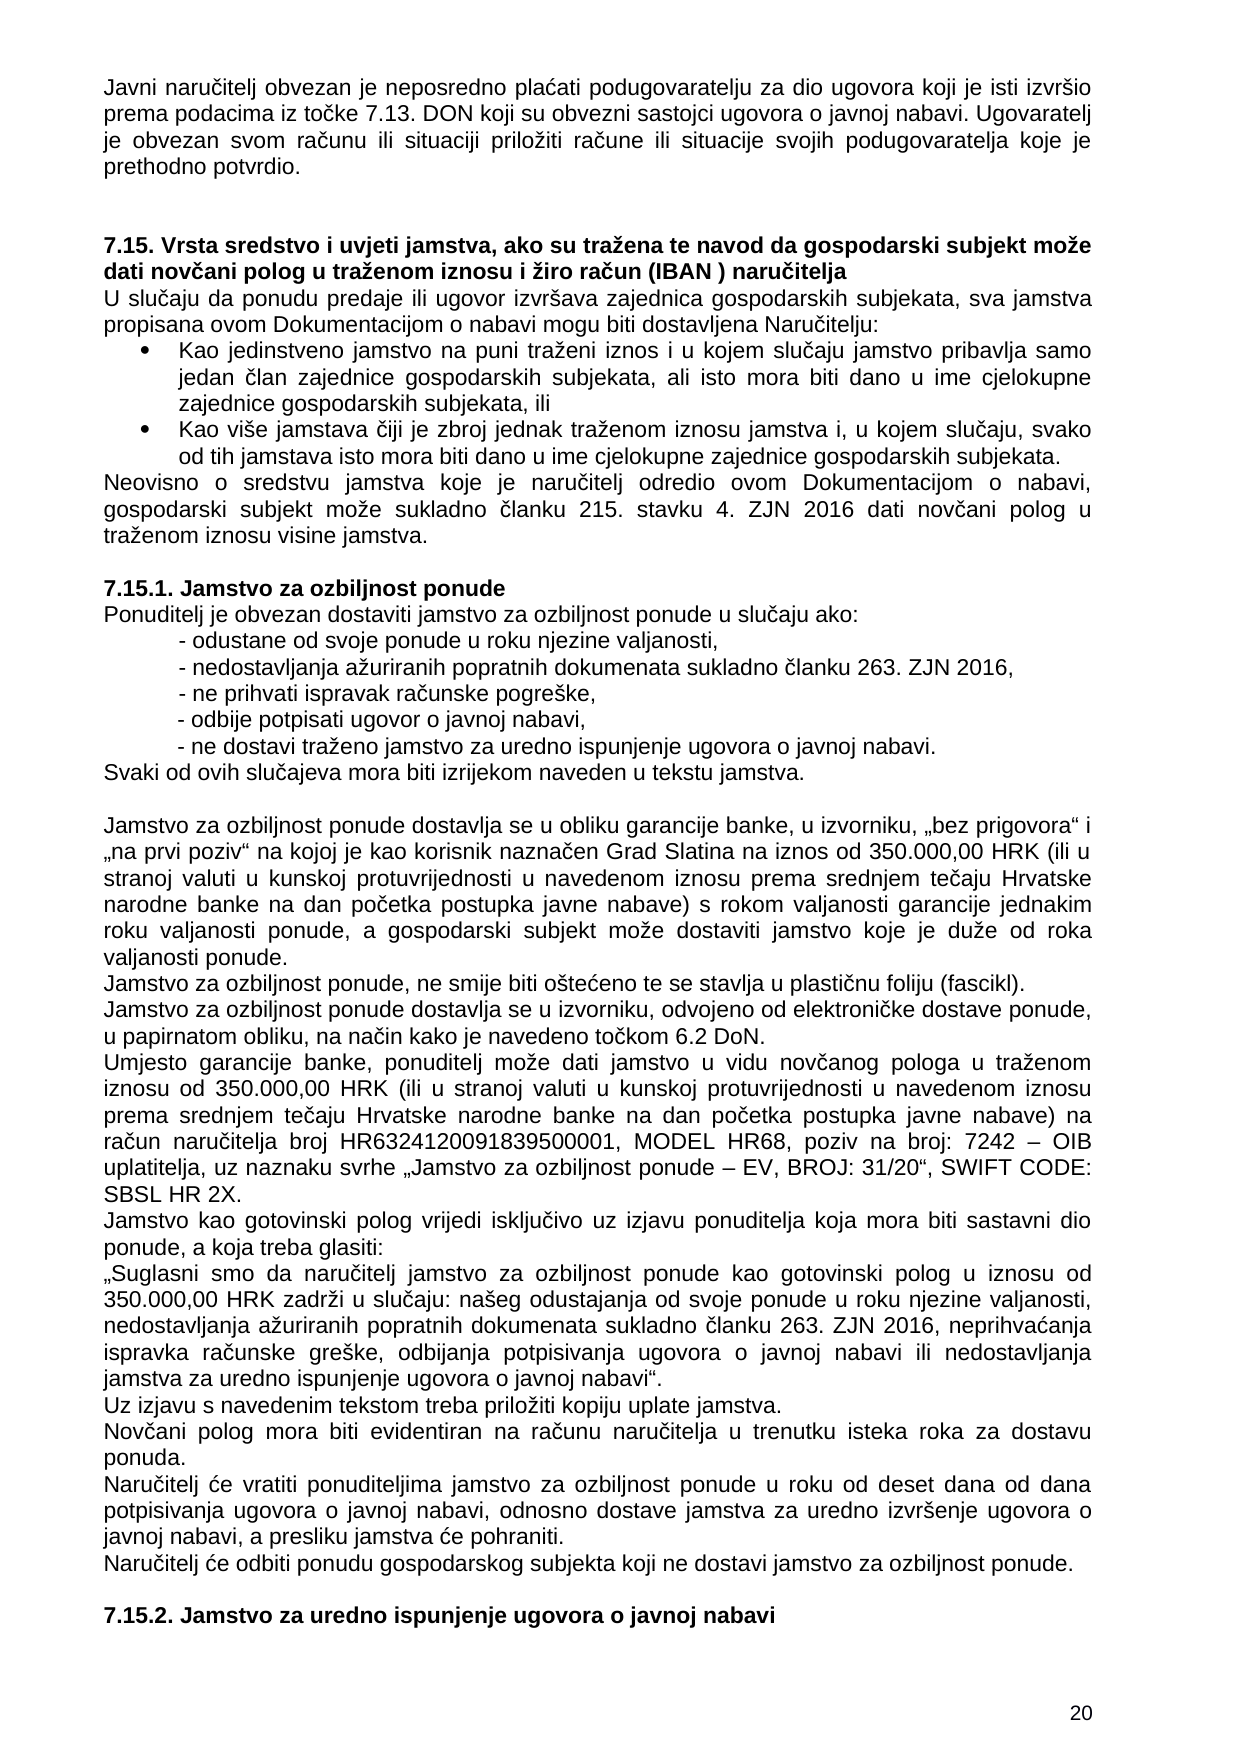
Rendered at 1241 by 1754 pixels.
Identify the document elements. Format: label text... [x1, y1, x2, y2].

list Kao više jamstava čiji je zbroj jednak traženom iznosu jamstva i, u kojem slučaju, svako od tih jamstava isto mora biti dano u ime cjelokupne zajednice gospodarskih subjekata. [141, 416, 1092, 469]
text Svaki od ovih slučajeva mora biti izrijekom naveden u tekstu jamstva. [103, 759, 1092, 785]
text Jamstvo za ozbiljnost ponude, ne smije biti oštećeno te se stavlja u plastičnu foliju (fascikl). [103, 970, 1092, 996]
list Kao jedinstveno jamstvo na puni traženi iznos i u kojem slučaju jamstvo pribavlja samo jedan član zajednice gospodarskih subjekata, ali isto mora biti dano u ime cjelokupne zajednice gospodarskih subjekata, ili [141, 337, 1092, 416]
text 7.15. Vrsta sredstvo i uvjeti jamstva, ako su tražena te navod da gospodarski subjekt može dati novčani polog u traženom iznosu i žiro račun (IBAN ) naručitelja [103, 232, 1092, 285]
text „Suglasni smo da naručitelj jamstvo za ozbiljnost ponude kao gotovinski polog u iznosu od 350.000,00 HRK zadrži u slučaju: našeg odustajanja od svoje ponude u roku njezine valjanosti, nedostavljanja ažuriranih popratnih dokumenata sukladno članku 263. ZJN 2016, neprihvaćanja ispravka računske greške, odbijanja potpisivanja ugovora o javnoj nabavi ili nedostavljanja jamstva za uredno ispunjenje ugovora o javnoj nabavi“. [103, 1260, 1092, 1392]
text 7.15.2. Jamstvo za uredno ispunjenje ugovora o javnoj nabavi [103, 1602, 1092, 1629]
text - odustane od svoje ponude u roku njezine valjanosti, [178, 627, 1092, 654]
text Naručitelj će odbiti ponudu gospodarskog subjekta koji ne dostavi jamstvo za ozbiljnost ponude. [103, 1550, 1092, 1576]
text - ne prihvati ispravak računske pogreške, [178, 680, 1092, 706]
text Novčani polog mora biti evidentiran na računu naručitelja u trenutku isteka roka za dostavu ponuda. [103, 1418, 1092, 1471]
text - nedostavljanja ažuriranih popratnih dokumenata sukladno članku 263. ZJN 2016, [178, 654, 1092, 680]
text Jamstvo za ozbiljnost ponude dostavlja se u obliku garancije banke, u izvorniku, „bez prigovora“ i „na prvi poziv“ na kojoj je kao korisnik naznačen Grad Slatina na iznos od 350.000,00 HRK (ili u stranoj valuti u kunskoj protuvrijednosti u navedenom iznosu prema srednjem tečaju Hrvatske narodne banke na dan početka postupka javne nabave) s rokom valjanosti garancije jednakim roku valjanosti ponude, a gospodarski subjekt može dostaviti jamstvo koje je duže od roka valjanosti ponude. [103, 812, 1092, 970]
text 7.15.1. Jamstvo za ozbiljnost ponude [103, 574, 1092, 601]
text Uz izjavu s navedenim tekstom treba priložiti kopiju uplate jamstva. [103, 1392, 1092, 1418]
text - ne dostavi traženo jamstvo za uredno ispunjenje ugovora o javnoj nabavi. [177, 733, 1092, 759]
text U slučaju da ponudu predaje ili ugovor izvršava zajednica gospodarskih subjekata, sva jamstva propisana ovom Dokumentacijom o nabavi mogu biti dostavljena Naručitelju: [103, 285, 1092, 337]
text - odbije potpisati ugovor o javnoj nabavi, [177, 706, 1092, 733]
text Jamstvo za ozbiljnost ponude dostavlja se u izvorniku, odvojeno od elektroničke dostave ponude, u papirnatom obliku, na način kako je navedeno točkom 6.2 DoN. [103, 996, 1092, 1049]
text Javni naručitelj obvezan je neposredno plaćati podugovaratelju za dio ugovora koji je isti izvršio prema podacima iz točke 7.13. DON koji su obvezni sastojci ugovora o javnoj nabavi. Ugovaratelj je obvezan svom računu ili situaciji priložiti račune ili situacije svojih podugovaratelja koje je prethodno potvrdio. [103, 74, 1092, 179]
text Naručitelj će vratiti ponuditeljima jamstvo za ozbiljnost ponude u roku od deset dana od dana potpisivanja ugovora o javnoj nabavi, odnosno dostave jamstva za uredno izvršenje ugovora o javnoj nabavi, a presliku jamstva će pohraniti. [103, 1471, 1092, 1550]
text Jamstvo kao gotovinski polog vrijedi isključivo uz izjavu ponuditelja koja mora biti sastavni dio ponude, a koja treba glasiti: [103, 1207, 1092, 1260]
text Neovisno o sredstvu jamstva koje je naručitelj odredio ovom Dokumentacijom o nabavi, gospodarski subjekt može sukladno članku 215. stavku 4. ZJN 2016 dati novčani polog u traženom iznosu visine jamstva. [103, 469, 1092, 548]
text Ponuditelj je obvezan dostaviti jamstvo za ozbiljnost ponude u slučaju ako: [103, 601, 1092, 627]
text Umjesto garancije banke, ponuditelj može dati jamstvo u vidu novčanog pologa u traženom iznosu od 350.000,00 HRK (ili u stranoj valuti u kunskoj protuvrijednosti u navedenom iznosu prema srednjem tečaju Hrvatske narodne banke na dan početka postupka javne nabave) na račun naručitelja broj HR6324120091839500001, MODEL HR68, poziv na broj: 7242 – OIB uplatitelja, uz naznaku svrhe „Jamstvo za ozbiljnost ponude – EV, BROJ: 31/20“, SWIFT CODE: SBSL HR 2X. [103, 1049, 1092, 1207]
